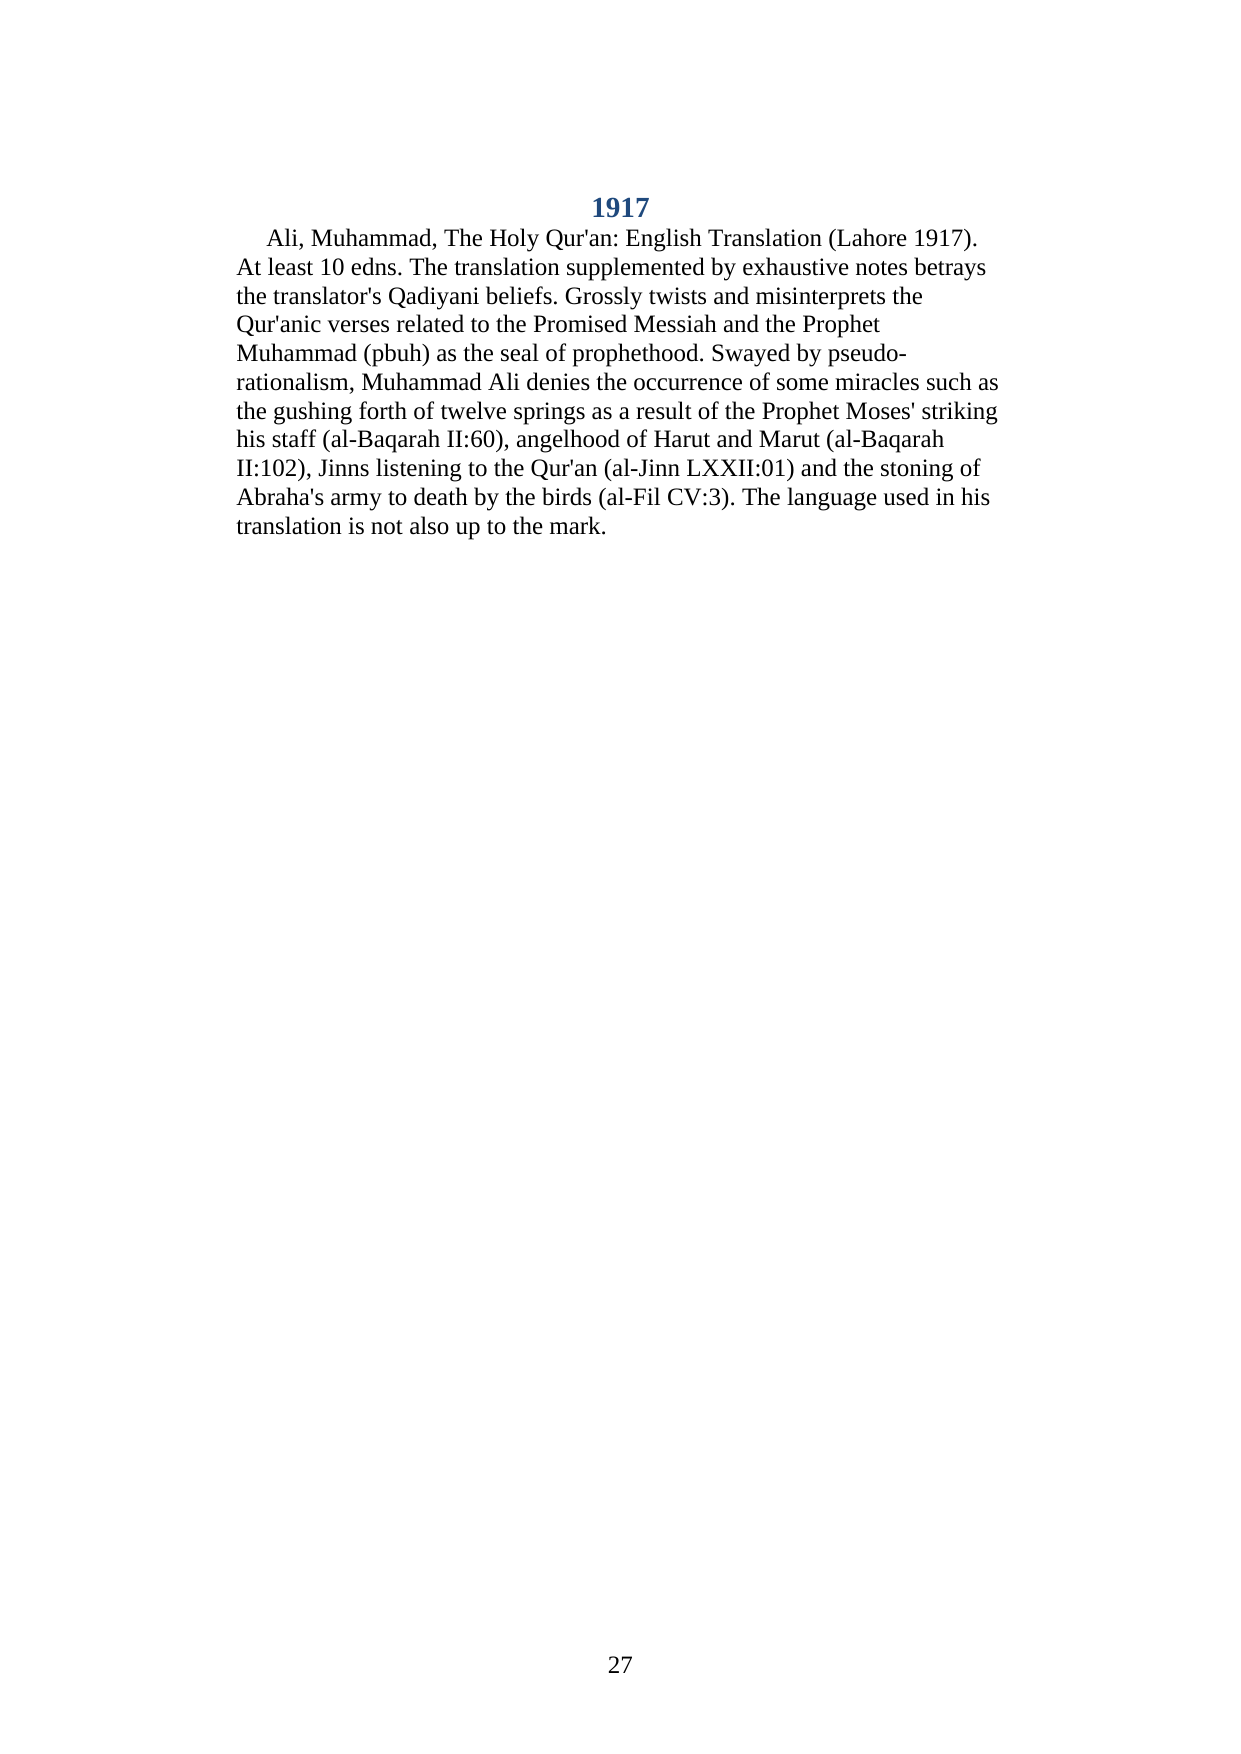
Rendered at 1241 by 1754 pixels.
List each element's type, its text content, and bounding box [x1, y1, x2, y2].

subtitle 1917 [236, 190, 1004, 223]
text Ali, Muhammad, The Holy Qur'an: English Translation (Lahore 1917). At least 10 edns. The translation supplemented by exhaustive notes betrays the translator's Qadiyani beliefs. Grossly twists and misinterprets the Qur'anic verses related to the Promised Messiah and the Prophet Muhammad (pbuh) as the seal of prophethood. Swayed by pseudo-rationalism, Muhammad Ali denies the occurrence of some miracles such as the gushing forth of twelve springs as a result of the Prophet Moses' striking his staff (al-Baqarah II:60), angelhood of Harut and Marut (al-Baqarah II:102), Jinns listening to the Qur'an (al-Jinn LXXII:01) and the stoning of Abraha's army to death by the birds (al-Fil CV:3). The language used in his translation is not also up to the mark. [236, 223, 1004, 539]
